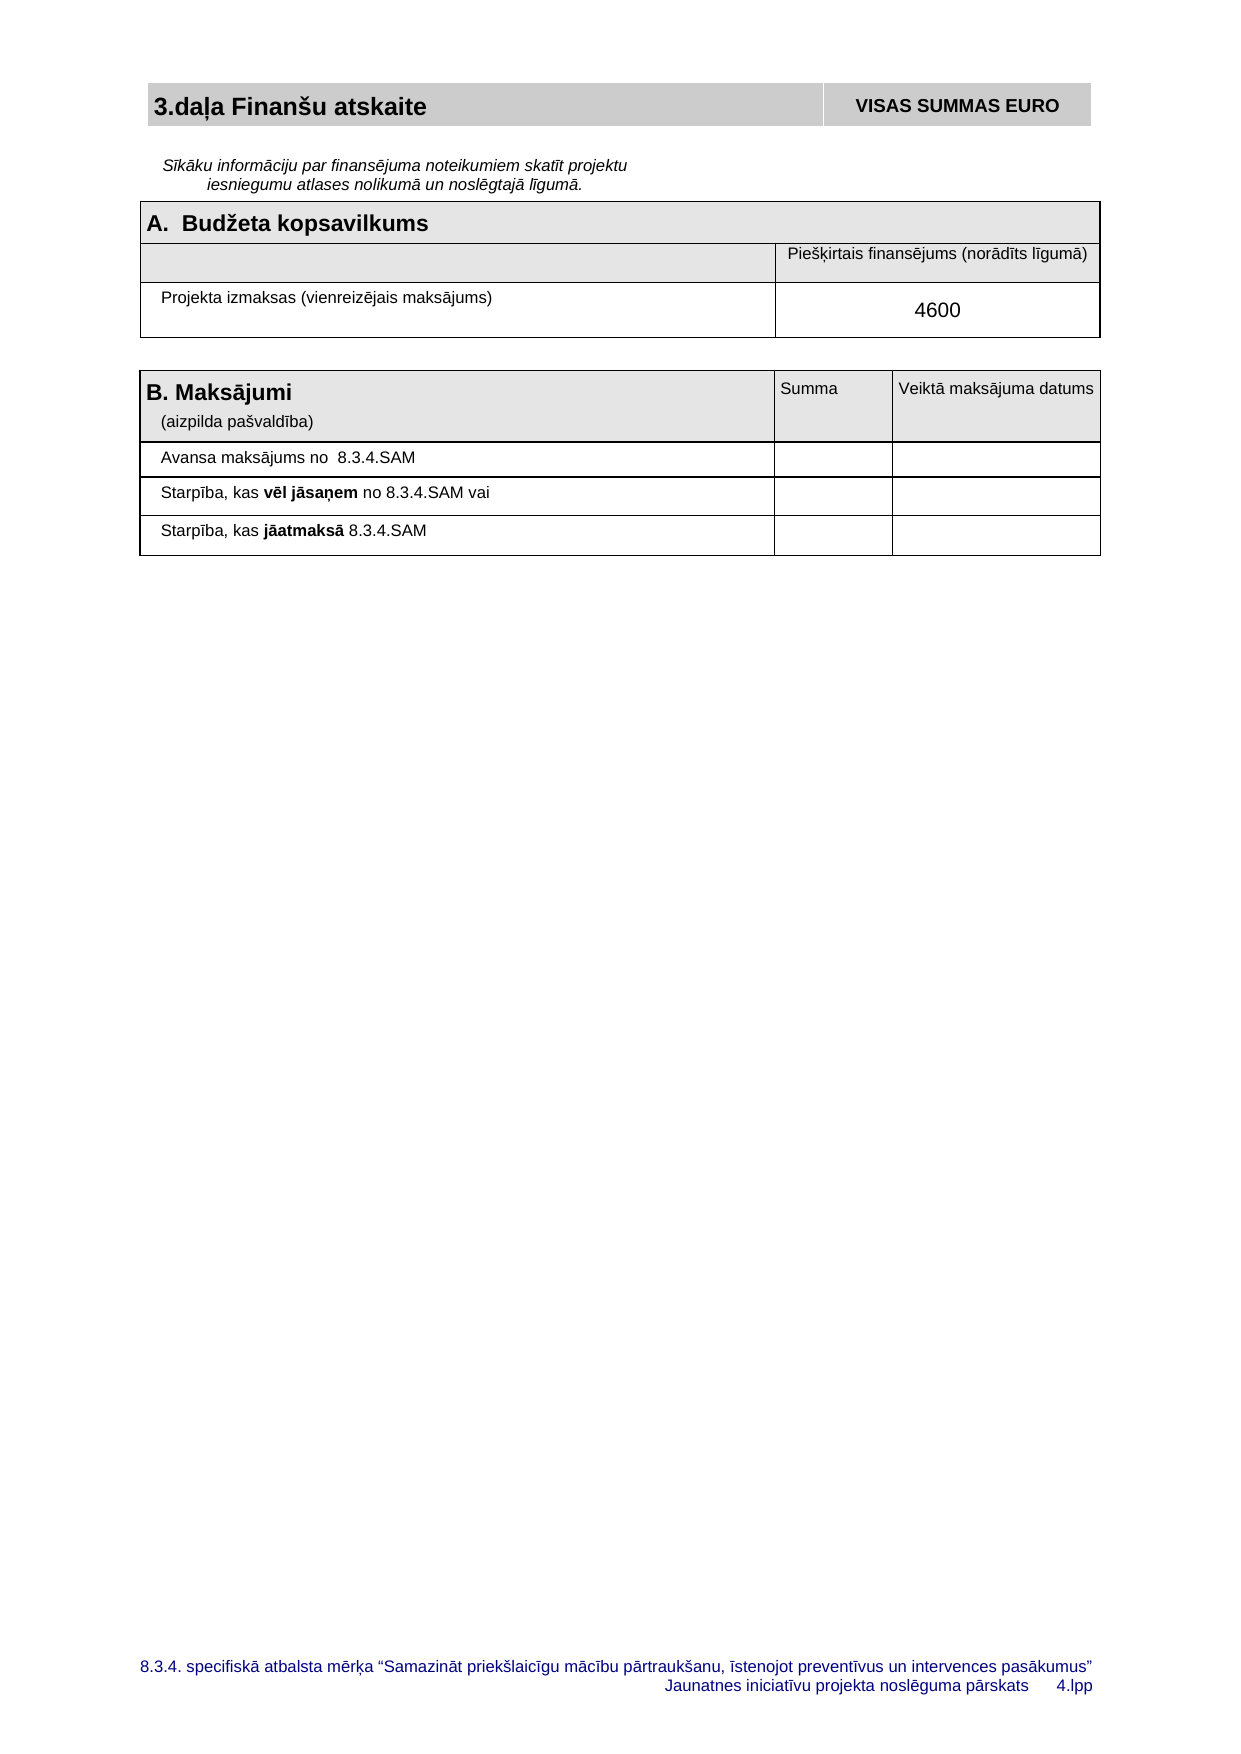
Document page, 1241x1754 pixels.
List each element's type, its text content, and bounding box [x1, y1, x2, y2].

table_cell Avansa maksājums no 8.3.4.SAM [141, 443, 774, 476]
table_cell [775, 478, 892, 515]
table_cell Piešķirtais finansējums (norādīts līgumā) [776, 244, 1099, 282]
table_cell [893, 516, 1100, 555]
table_cell Starpība, kas jāatmaksā 8.3.4.SAM [141, 516, 774, 555]
table_cell A. Budžeta kopsavilkums [141, 202, 1099, 243]
table_header VISAS SUMMAS EURO [824, 83, 1091, 126]
table_cell [893, 478, 1100, 515]
table_cell 4600 [776, 283, 1099, 337]
table_header 3.daļa Finanšu atskaite [148, 83, 823, 126]
table_cell [775, 516, 892, 555]
table_header Veiktā maksājuma datums [893, 371, 1100, 441]
table_cell Sīkāku informāciju par finansējuma noteikumiem skatīt projektu iesniegumu atlases nolikumā un noslēgtajā līgumā. [140, 126, 660, 201]
table_cell Starpība, kas vēl jāsaņem no 8.3.4.SAM vai [141, 478, 774, 515]
table_cell Projekta izmaksas (vienreizējais maksājums) [141, 283, 775, 337]
table_cell [775, 443, 892, 476]
table_header B. Maksājumi (aizpilda pašvaldība) [141, 371, 774, 441]
table_header Summa [775, 371, 892, 441]
table_cell [141, 244, 775, 282]
table_cell [893, 443, 1100, 476]
